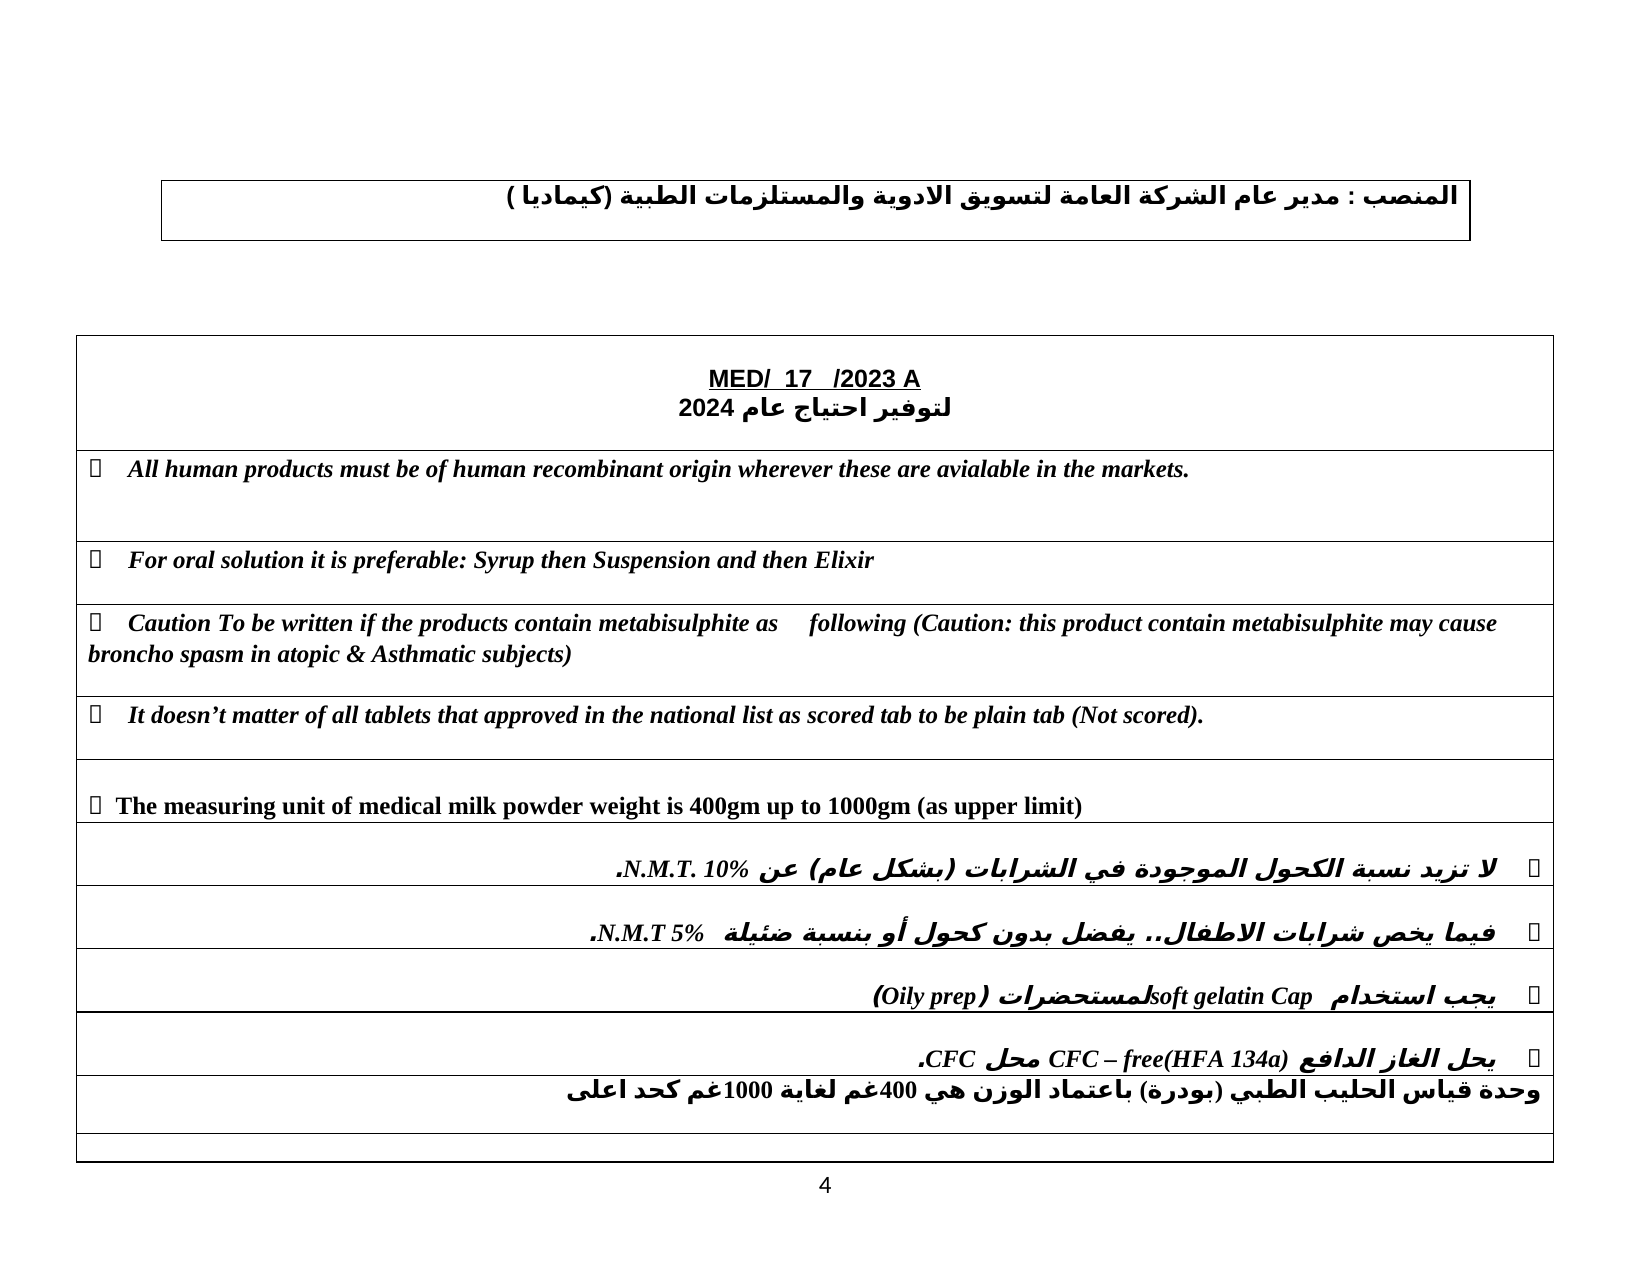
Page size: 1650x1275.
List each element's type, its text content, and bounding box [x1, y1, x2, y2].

table_cell  All human products must be of human recombinant origin wherever these are avialable in the markets. [77, 451, 1553, 541]
table_cell وحدة قياس الحليب الطبي (بودرة) باعتماد الوزن هي 400غم لغاية 1000غم كحد اعلى [77, 1076, 1553, 1132]
table_cell  For oral solution it is preferable: Syrup then Suspension and then Elixir [77, 542, 1553, 604]
table_cell  It doesn’t matter of all tablets that approved in the national list as scored tab to be plain tab (Not scored). [77, 697, 1553, 759]
table_cell  يجب استخدام soft gelatin Capلمستحضرات (Oily prep) [77, 949, 1553, 1011]
table_cell  Caution To be written if the products contain metabisulphite as following (Caution: this product contain metabisulphite may cause broncho spasm in atopic & Asthmatic subjects) [77, 605, 1553, 696]
table_cell  فيما يخص شرابات الاطفال.. يفضل بدون كحول أو بنسبة ضئيلة N.M.T 5%. [77, 886, 1553, 948]
table_cell  يحل الغاز الدافع CFC – free(HFA 134a) محل CFC. [77, 1013, 1553, 1074]
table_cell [77, 1134, 1553, 1161]
table_cell المنصب : مدير عام الشركة العامة لتسويق الادوية والمستلزمات الطبية (كيماديا ) [162, 181, 1469, 240]
table_header MED/ 17 /2023 A لتوفير احتياج عام 2024 [77, 336, 1553, 450]
table_cell  لا تزيد نسبة الكحول الموجودة في الشرابات (بشكل عام) عن N.M.T. 10%. [77, 823, 1553, 885]
table_cell  The measuring unit of medical milk powder weight is 400gm up to 1000gm (as upper limit) [77, 760, 1553, 822]
